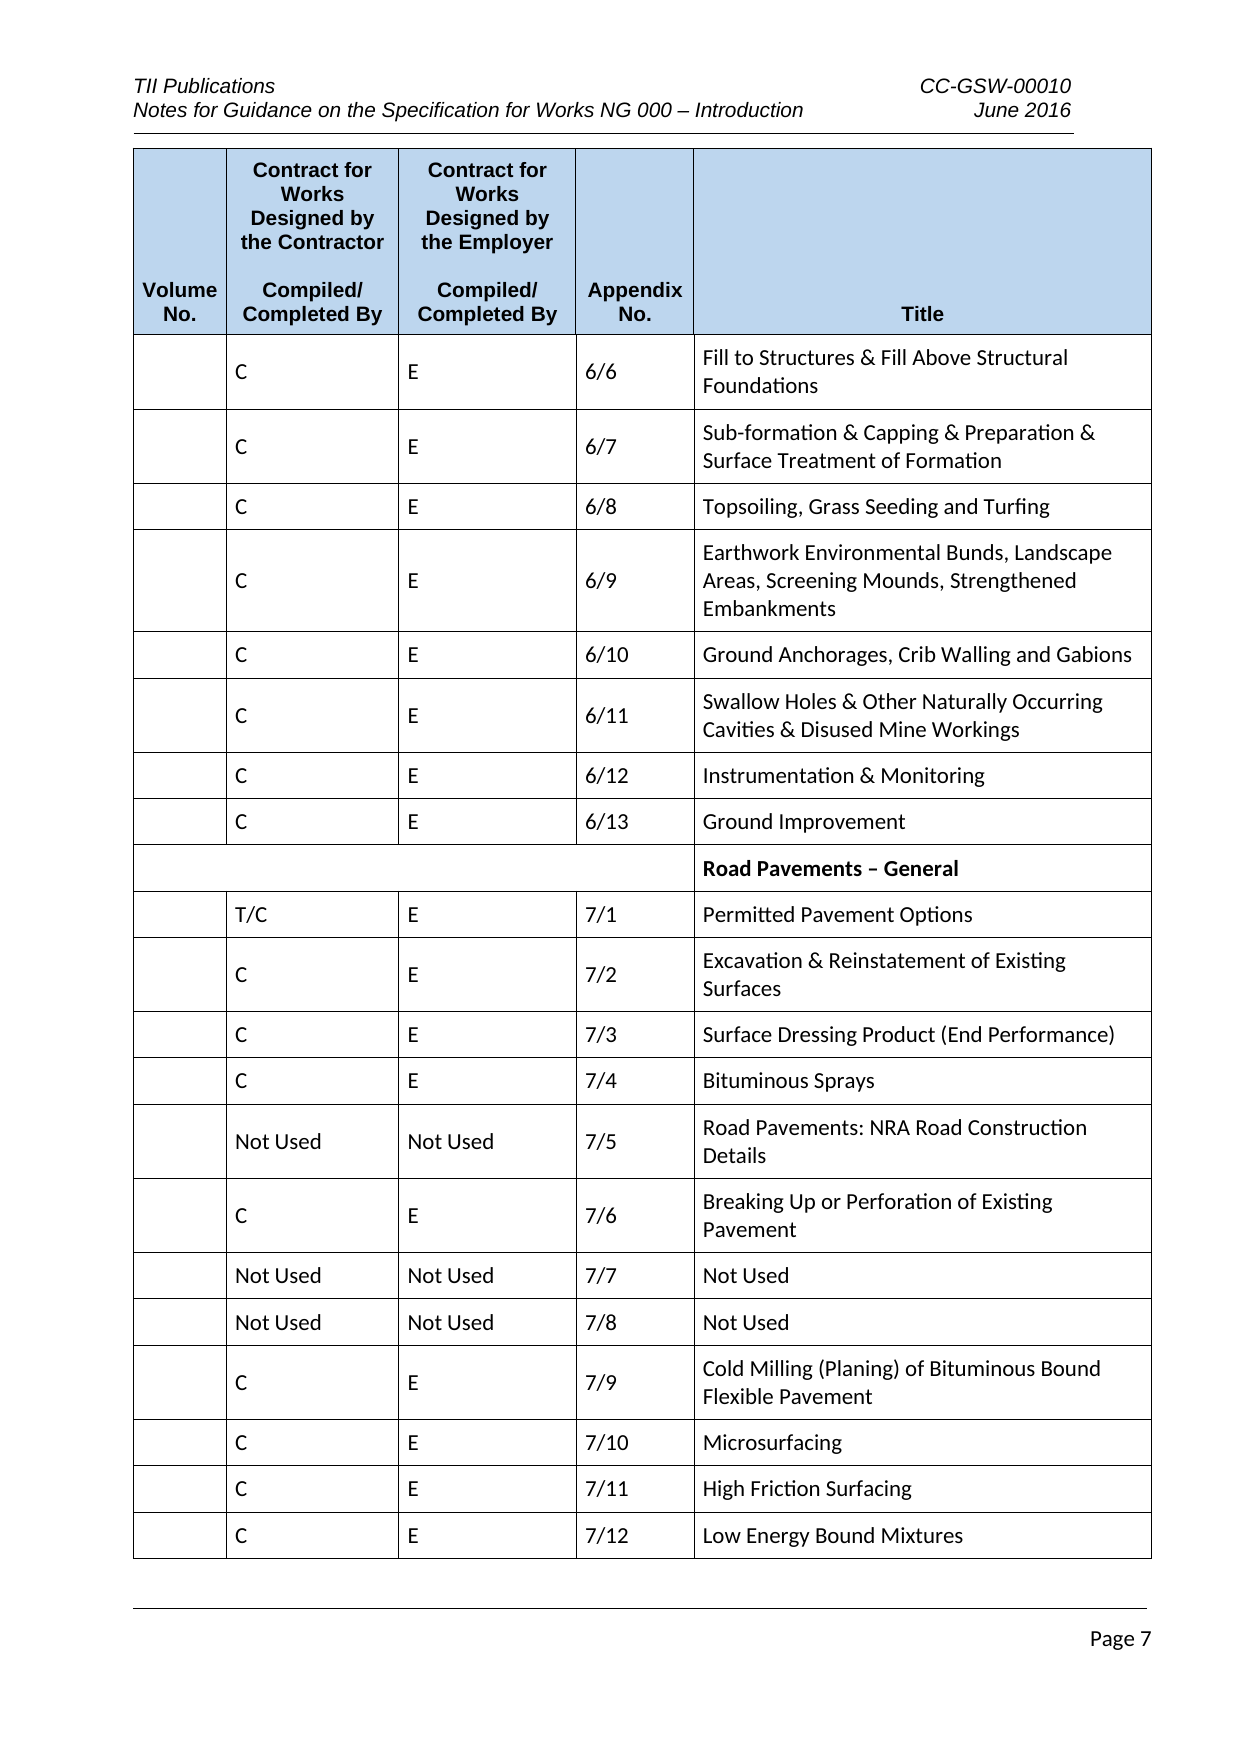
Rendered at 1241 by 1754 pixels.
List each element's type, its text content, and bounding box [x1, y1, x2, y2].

table_cell E [399, 799, 576, 844]
table_header Contract for Works Designed by the Contractor Compiled/ Completed By [227, 149, 398, 334]
table_cell Microsurfacing [695, 1420, 1151, 1465]
table_cell Not Used [227, 1299, 398, 1344]
table_cell [134, 845, 694, 891]
table_cell Ground Anchorages, Crib Walling and Gabions [695, 632, 1151, 677]
table_cell 7/1 [577, 892, 694, 937]
table_cell E [399, 1513, 576, 1558]
table_header Title [694, 149, 1151, 334]
table_cell Instrumentation & Monitoring [695, 753, 1151, 798]
table_cell E [399, 892, 576, 937]
table_cell C [227, 1179, 398, 1252]
table_cell 6/12 [577, 753, 694, 798]
table_cell E [399, 679, 576, 752]
table_cell Not Used [227, 1105, 398, 1178]
table_cell E [399, 1058, 576, 1103]
table_cell E [399, 1012, 576, 1057]
table_cell E [399, 1179, 576, 1252]
table_cell 7/6 [577, 1179, 694, 1252]
table_cell [134, 484, 226, 529]
table_cell E [399, 1420, 576, 1465]
table_cell [134, 679, 226, 752]
table_cell [134, 1346, 226, 1419]
table_header Appendix No. [576, 149, 693, 334]
table_cell E [399, 1346, 576, 1419]
table_header Contract for Works Designed by the Employer Compiled/ Completed By [399, 149, 575, 334]
table_cell C [227, 632, 398, 677]
table_cell High Friction Surfacing [695, 1466, 1151, 1511]
table_cell 7/12 [577, 1513, 694, 1558]
table_cell [134, 410, 226, 483]
table_cell [134, 632, 226, 677]
table_cell E [399, 1466, 576, 1511]
table_cell C [227, 1012, 398, 1057]
table_cell Surface Dressing Product (End Performance) [695, 1012, 1151, 1057]
table_cell [134, 799, 226, 844]
table_cell 6/7 [577, 410, 694, 483]
table_cell Not Used [399, 1299, 576, 1344]
table_cell Cold Milling (Planing) of Bituminous Bound Flexible Pavement [695, 1346, 1151, 1419]
table_cell [134, 1058, 226, 1103]
table_cell Topsoiling, Grass Seeding and Turfing [695, 484, 1151, 529]
table_cell Not Used [399, 1105, 576, 1178]
table_cell [134, 938, 226, 1011]
table_cell Fill to Structures & Fill Above Structural Foundations [695, 335, 1151, 408]
table_cell C [227, 335, 398, 408]
table_cell C [227, 484, 398, 529]
table_cell C [227, 679, 398, 752]
table_cell [134, 1513, 226, 1558]
table_cell Earthwork Environmental Bunds, Landscape Areas, Screening Mounds, Strengthened Embankments [695, 530, 1151, 631]
table_cell C [227, 938, 398, 1011]
table_cell Sub-formation & Capping & Preparation & Surface Treatment of Formation [695, 410, 1151, 483]
table_cell 7/10 [577, 1420, 694, 1465]
table_cell [134, 1179, 226, 1252]
table_cell Not Used [227, 1253, 398, 1298]
table_cell [134, 1253, 226, 1298]
table_cell C [227, 799, 398, 844]
table_cell 6/6 [577, 335, 694, 408]
table_cell [134, 1466, 226, 1511]
table_cell C [227, 1466, 398, 1511]
table_cell E [399, 335, 576, 408]
table_cell 7/9 [577, 1346, 694, 1419]
table_cell [134, 530, 226, 631]
table_cell Breaking Up or Perforation of Existing Pavement [695, 1179, 1151, 1252]
table_cell [134, 335, 226, 408]
table_cell T/C [227, 892, 398, 937]
table_cell Ground Improvement [695, 799, 1151, 844]
table_cell [134, 1420, 226, 1465]
table_cell E [399, 484, 576, 529]
table_cell 7/5 [577, 1105, 694, 1178]
table_cell Not Used [399, 1253, 576, 1298]
table_cell [134, 1012, 226, 1057]
table_cell C [227, 1346, 398, 1419]
table_cell E [399, 938, 576, 1011]
table_cell [134, 1105, 226, 1178]
table_cell 6/10 [577, 632, 694, 677]
table_header Volume No. [134, 149, 226, 334]
table_cell Permitted Pavement Options [695, 892, 1151, 937]
table_cell 6/11 [577, 679, 694, 752]
table_cell E [399, 632, 576, 677]
table_cell 7/7 [577, 1253, 694, 1298]
table_cell Not Used [695, 1253, 1151, 1298]
table_cell Bituminous Sprays [695, 1058, 1151, 1103]
table_cell [134, 892, 226, 937]
table_cell 6/13 [577, 799, 694, 844]
table_cell 6/9 [577, 530, 694, 631]
table_cell 7/8 [577, 1299, 694, 1344]
table_cell C [227, 1058, 398, 1103]
table_cell C [227, 1513, 398, 1558]
table_cell 7/3 [577, 1012, 694, 1057]
table_cell C [227, 1420, 398, 1465]
table_cell C [227, 410, 398, 483]
table_cell E [399, 410, 576, 483]
table_cell Low Energy Bound Mixtures [695, 1513, 1151, 1558]
table_cell 7/4 [577, 1058, 694, 1103]
table_cell Excavation & Reinstatement of Existing Surfaces [695, 938, 1151, 1011]
table_cell [134, 753, 226, 798]
table_cell Not Used [695, 1299, 1151, 1344]
table_cell C [227, 753, 398, 798]
table_cell C [227, 530, 398, 631]
table_cell Swallow Holes & Other Naturally Occurring Cavities & Disused Mine Workings [695, 679, 1151, 752]
table_cell [134, 1299, 226, 1344]
table_cell E [399, 753, 576, 798]
table_cell 7/2 [577, 938, 694, 1011]
table_cell Road Pavements – General [695, 845, 1151, 891]
table_cell 7/11 [577, 1466, 694, 1511]
table_cell Road Pavements: NRA Road Construction Details [695, 1105, 1151, 1178]
table_cell 6/8 [577, 484, 694, 529]
table_cell E [399, 530, 576, 631]
